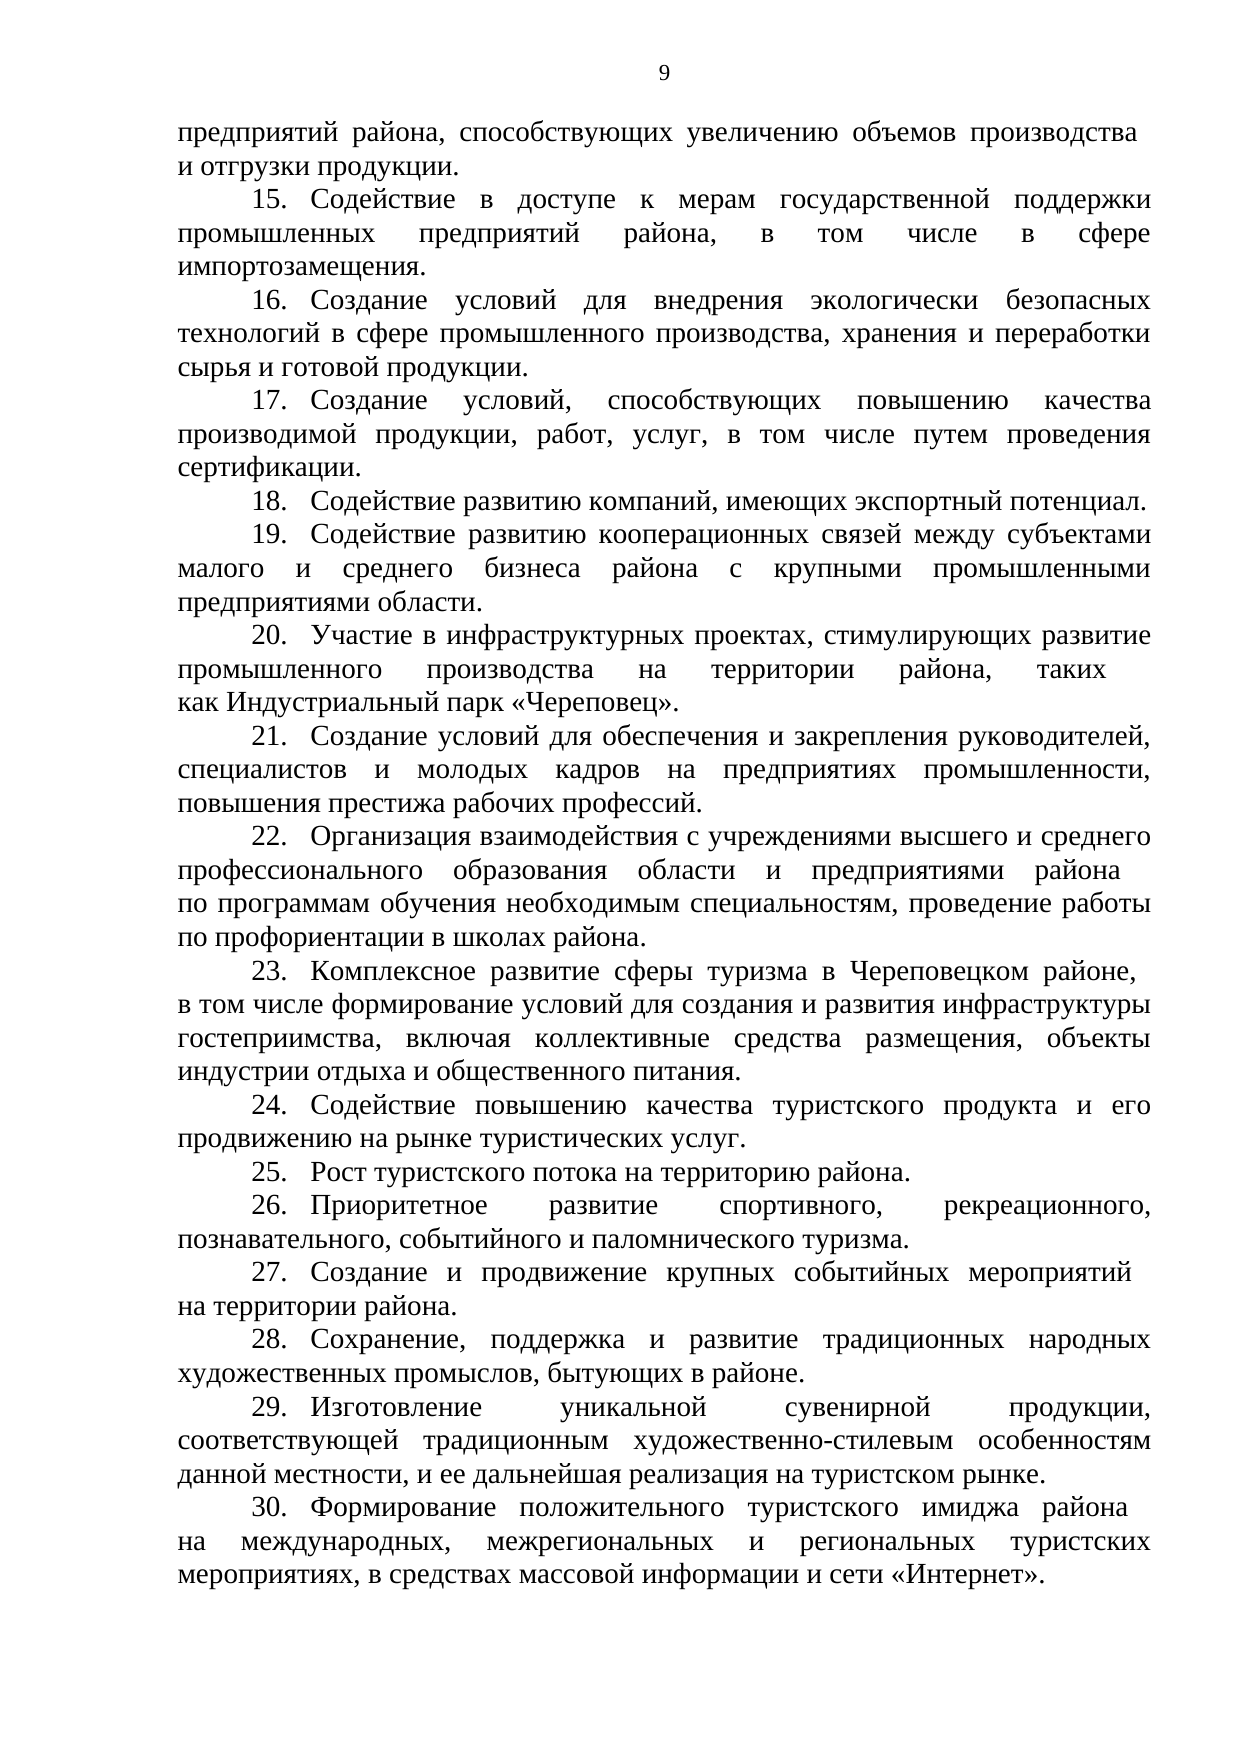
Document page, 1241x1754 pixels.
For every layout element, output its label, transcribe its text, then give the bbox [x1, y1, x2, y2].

list Рост туристского потока на территорию района. [177, 1154, 1152, 1187]
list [177, 114, 1152, 181]
list Участие в инфраструктурных проектах, стимулирующих развитие промышленного производства на территории района, таких как Индустриальный парк «Череповец». [177, 617, 1152, 718]
list Содействие развитию компаний, имеющих экспортный потенциал. [177, 483, 1152, 517]
list Формирование положительного туристского имиджа района на международных, межрегиональных и региональных туристских мероприятиях, в средствах массовой информации и сети «Интернет». [177, 1489, 1152, 1590]
list Приоритетное развитие спортивного, рекреационного, познавательного, событийного и паломнического туризма. [177, 1187, 1152, 1254]
list Изготовление уникальной сувенирной продукции, соответствующей традиционным художественно-стилевым особенностям данной местности, и ее дальнейшая реализация на туристском рынке. [177, 1389, 1152, 1489]
list Содействие повышению качества туристского продукта и его продвижению на рынке туристических услуг. [177, 1087, 1152, 1154]
list Содействие в доступе к мерам государственной поддержки промышленных предприятий района, в том числе в сфере импортозамещения. [177, 181, 1152, 282]
list Создание условий для обеспечения и закрепления руководителей, специалистов и молодых кадров на предприятиях промышленности, повышения престижа рабочих профессий. [177, 718, 1152, 818]
list Создание условий для внедрения экологически безопасных технологий в сфере промышленного производства, хранения и переработки сырья и готовой продукции. [177, 282, 1152, 382]
list Содействие развитию кооперационных связей между субъектами малого и среднего бизнеса района с крупными промышленными предприятиями области. [177, 517, 1152, 617]
list Организация взаимодействия с учреждениями высшего и среднего профессионального образования области и предприятиями района по программам обучения необходимым специальностям, проведение работы по профориентации в школах района. [177, 818, 1152, 953]
list Сохранение, поддержка и развитие традиционных народных художественных промыслов, бытующих в районе. [177, 1322, 1152, 1389]
list Создание условий, способствующих повышению качества производимой продукции, работ, услуг, в том числе путем проведения сертификации. [177, 382, 1152, 483]
list Комплексное развитие сферы туризма в Череповецком районе, в том числе формирование условий для создания и развития инфраструктуры гостеприимства, включая коллективные средства размещения, объекты индустрии отдыха и общественного питания. [177, 953, 1152, 1087]
list Создание и продвижение крупных событийных мероприятий на территории района. [177, 1254, 1152, 1322]
